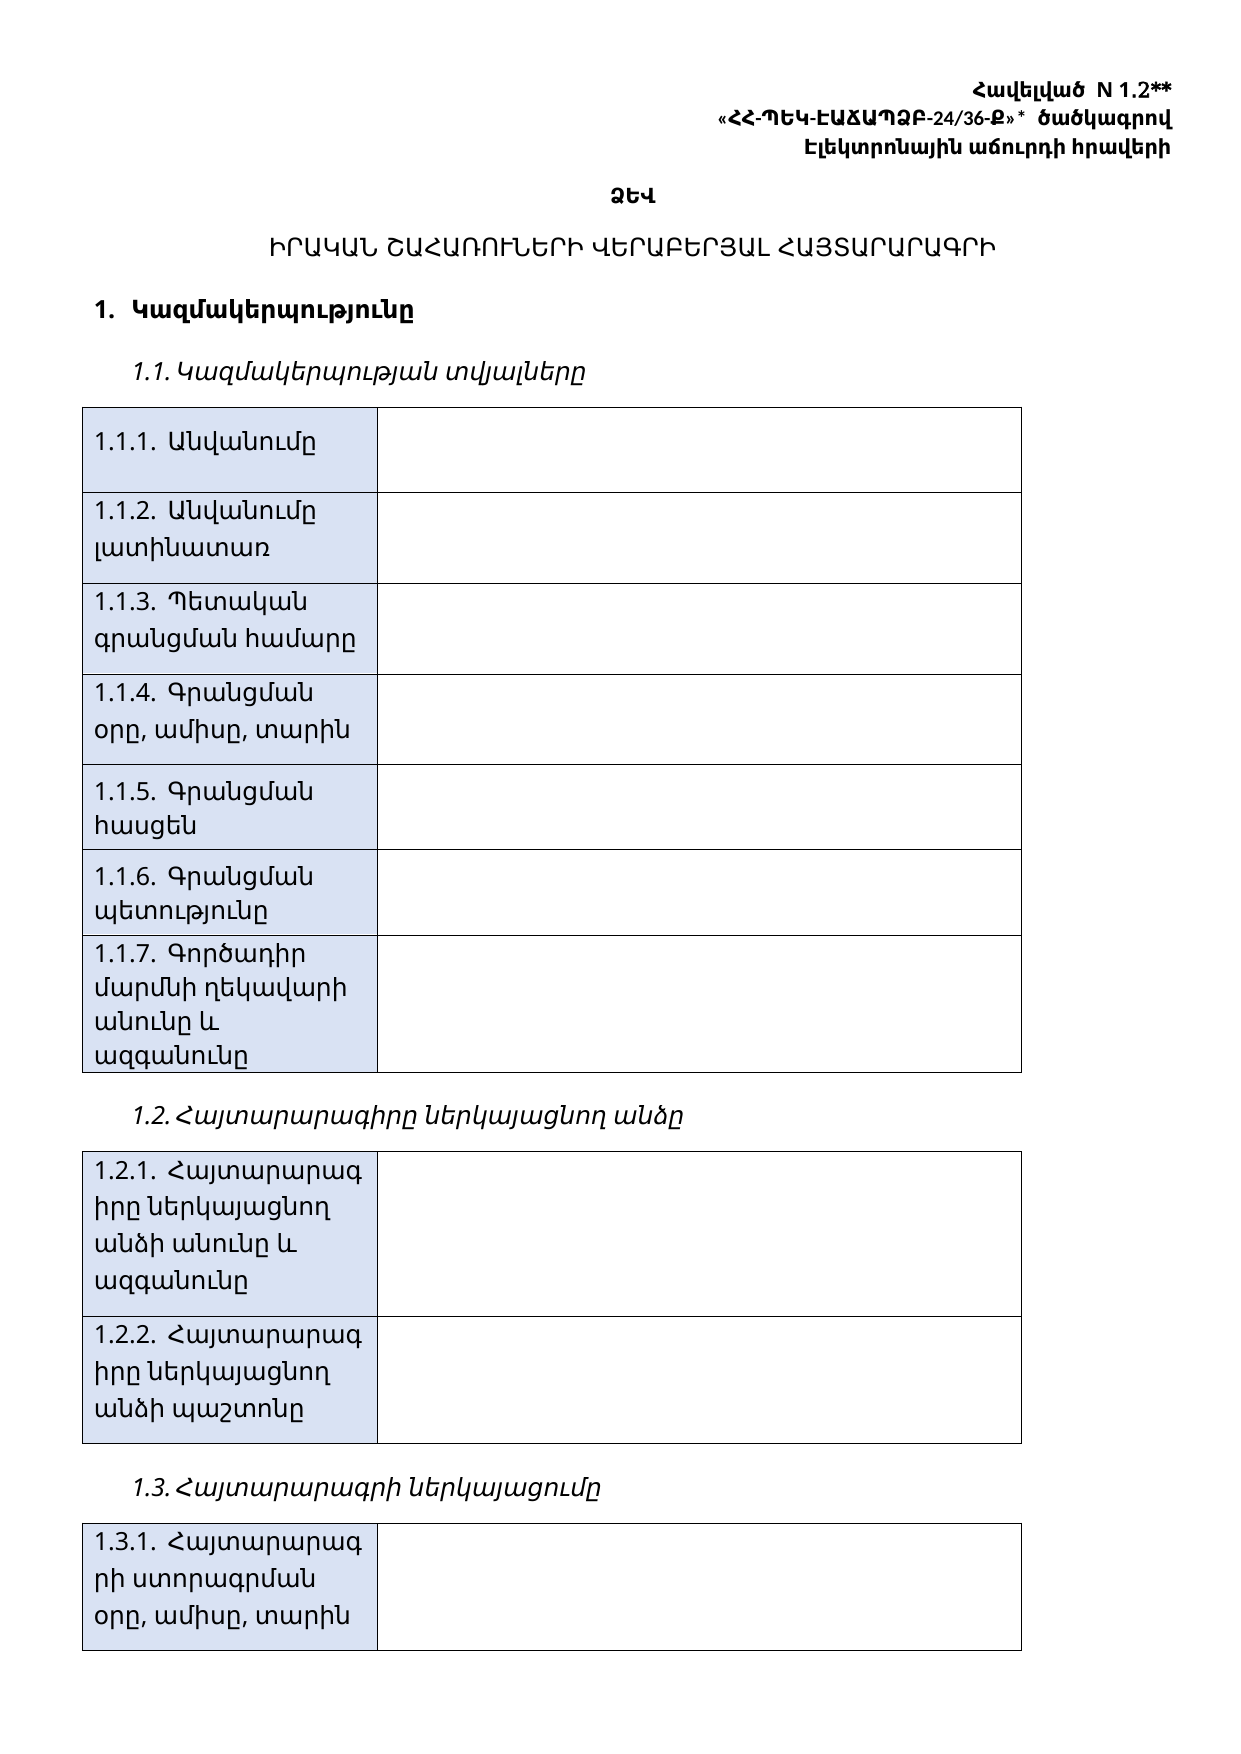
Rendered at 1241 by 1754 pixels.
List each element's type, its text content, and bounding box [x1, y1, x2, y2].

table_header Հայտարարագրի ստորագրման օրը, ամիսը, տարին [83, 1524, 377, 1650]
table_cell [378, 584, 1021, 673]
table_header [378, 408, 1021, 492]
table_cell Գրանցման պետությունը [83, 850, 377, 934]
table_cell [378, 765, 1021, 849]
table_cell Անվանումը լատինատառ [83, 493, 377, 583]
table_cell Պետական գրանցման համարը [83, 584, 377, 673]
list Կազմակերպությունը [94, 291, 1171, 326]
table_cell Հայտարարագիրը ներկայացնող անձի պաշտոնը [83, 1317, 377, 1443]
table_cell [378, 850, 1021, 934]
table_cell Գործադիր մարմնի ղեկավարի անունը և ազգանունը [83, 936, 377, 1072]
table_cell Գրանցման հասցեն [83, 765, 377, 849]
text Էլեկտրոնային աճուրդի հրավերի [94, 132, 1171, 160]
table_cell [378, 936, 1021, 1072]
text Հավելված N 1․2** [94, 75, 1171, 103]
list Կազմակերպության տվյալները [131, 353, 1171, 387]
table_cell [378, 675, 1021, 764]
table_cell [378, 493, 1021, 583]
table_header [378, 1524, 1021, 1650]
text ՁԵՎ [94, 184, 1171, 209]
list Հայտարարագիրը ներկայացնող անձը [131, 1098, 1171, 1132]
table_header [378, 1152, 1021, 1316]
table_header Հայտարարագիրը ներկայացնող անձի անունը և ազգանունը [83, 1152, 377, 1316]
table_cell [378, 1317, 1021, 1443]
text ԻՐԱԿԱՆ ՇԱՀԱՌՈՒՆԵՐԻ ՎԵՐԱԲԵՐՅԱԼ ՀԱՅՏԱՐԱՐԱԳՐԻ [94, 233, 1171, 262]
table_header Անվանումը [83, 408, 377, 492]
list Հայտարարագրի ներկայացումը [131, 1469, 1171, 1503]
text «ՀՀ-ՊԵԿ-ԷԱՃԱՊՁԲ-24/36-Ք»* ծածկագրով [94, 103, 1171, 132]
table_cell Գրանցման օրը, ամիսը, տարին [83, 675, 377, 764]
